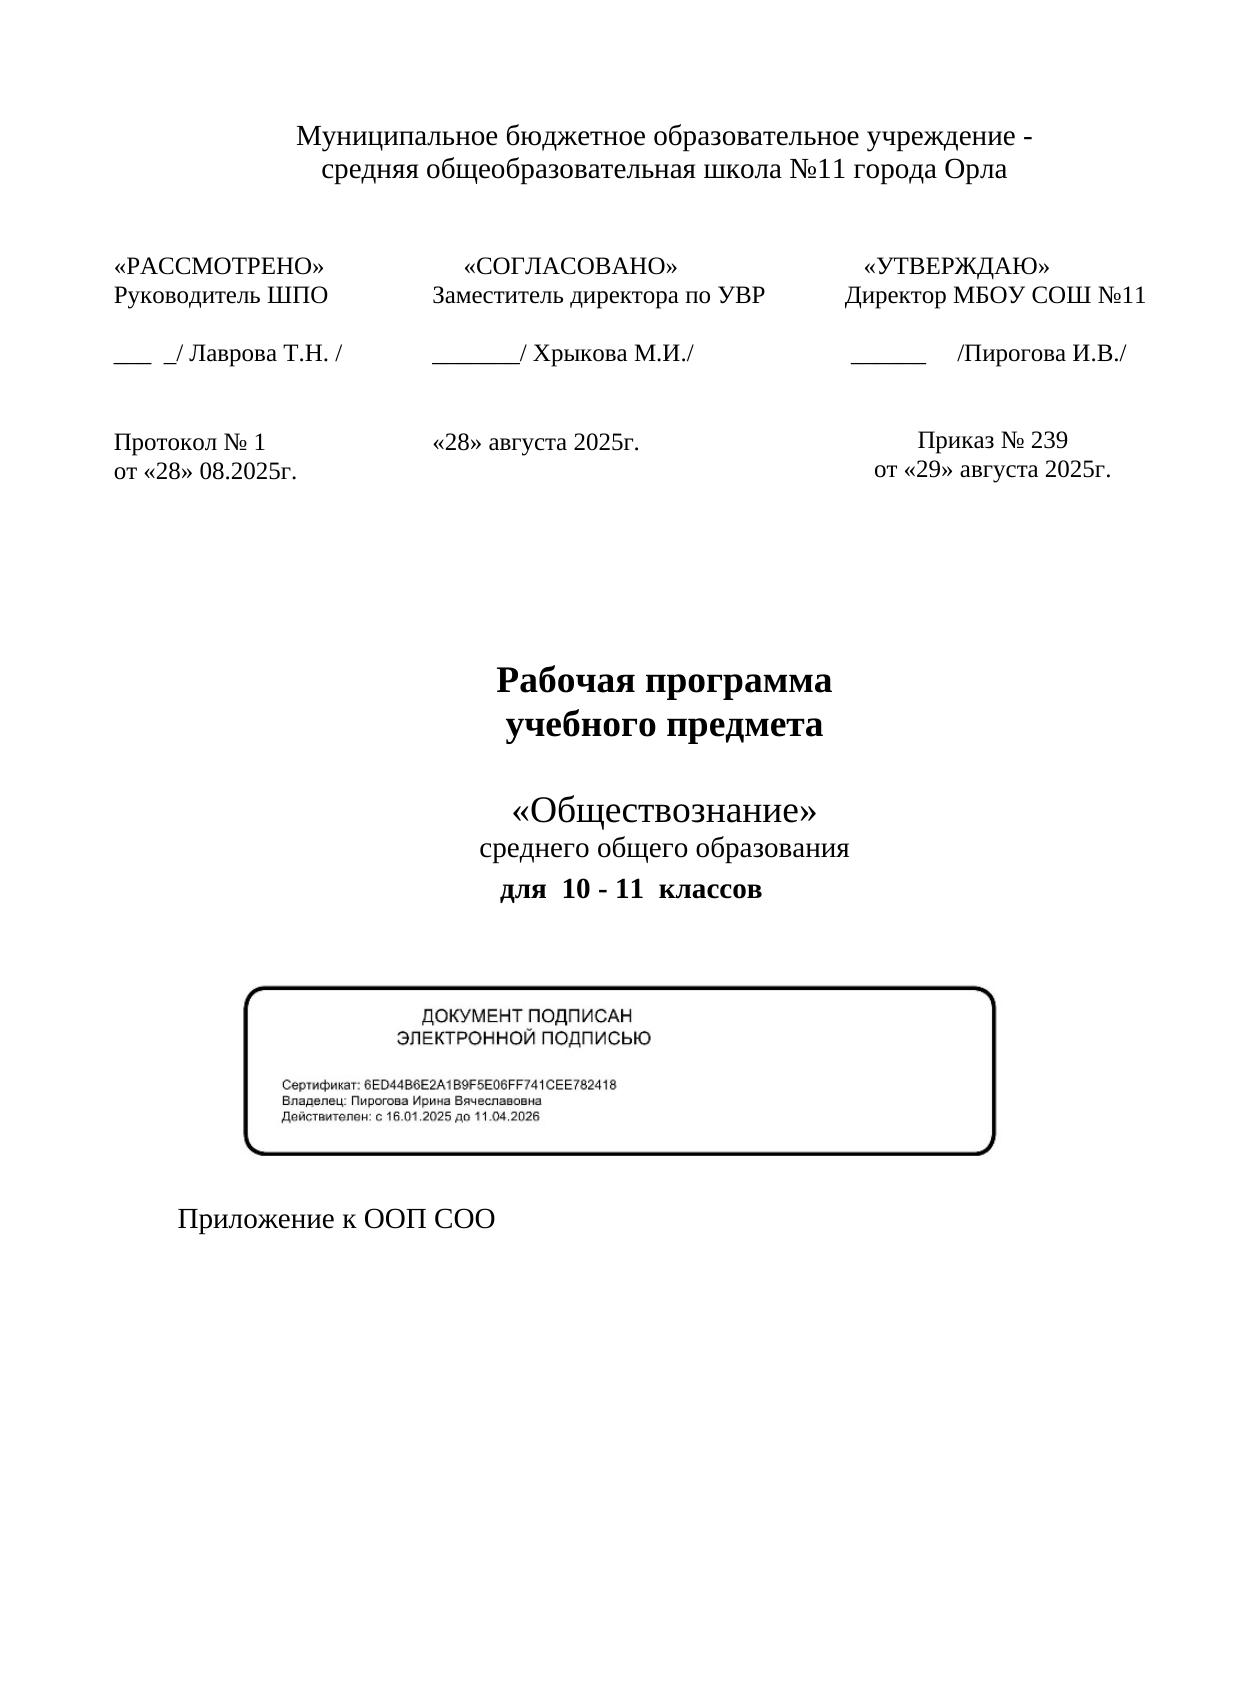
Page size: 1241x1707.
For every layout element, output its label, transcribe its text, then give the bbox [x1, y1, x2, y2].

text среднего общего образования [458, 831, 871, 864]
table_header «РАССМОТРЕНО» Руководитель ШПО ___ _/ Лаврова Т.Н. / Протокол № 1 от «28» 08.2025г. [102, 221, 421, 515]
text «Обществознание» [177, 787, 1152, 830]
text Муниципальное бюджетное образовательное учреждение - [177, 118, 1152, 152]
text учебного предмета [177, 701, 1152, 744]
picture [239, 968, 1002, 1157]
text Рабочая программа [177, 658, 1152, 701]
table_header «УТВЕРЖДАЮ» Директор МБОУ СОШ №11 ______ /Пирогова И.В./ Приказ № 239 от «29» августа 2025г. [796, 221, 1190, 515]
table_header «СОГЛАСОВАНО» Заместитель директора по УВР _______/ Хрыкова М.И./ «28» августа 2025г. [421, 221, 796, 515]
text для 10 - 11 классов [188, 871, 833, 905]
text средняя общеобразовательная школа №11 города Орла [177, 152, 1152, 185]
text Приложение к ООП СОО [177, 1201, 1152, 1235]
